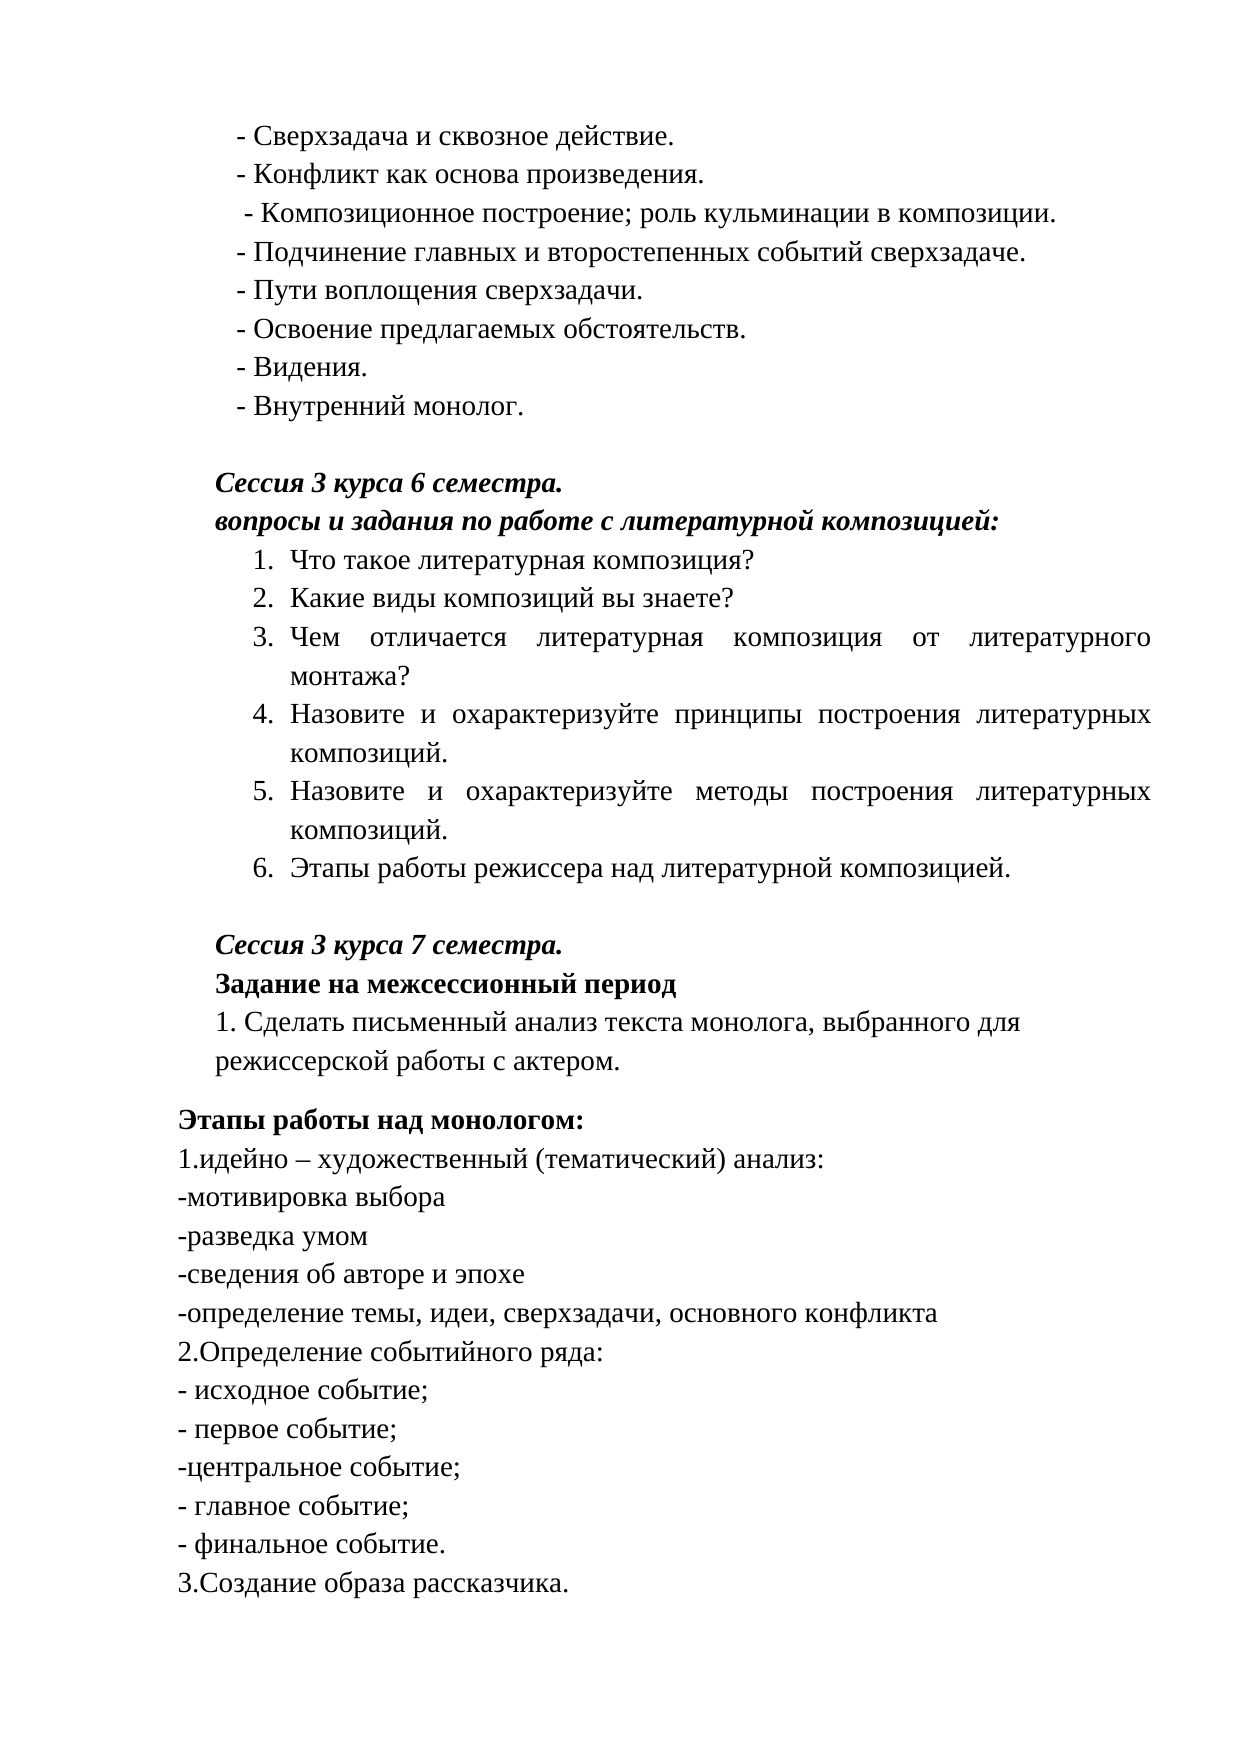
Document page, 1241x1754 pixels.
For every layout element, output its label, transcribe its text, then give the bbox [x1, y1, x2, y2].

text 3.Создание образа рассказчика. [177, 1565, 1152, 1598]
text - Конфликт как основа произведения. [236, 157, 1152, 190]
text - финальное событие. [177, 1526, 1152, 1560]
text - Сверхзадача и сквозное действие. [236, 118, 1152, 152]
text -мотивировка выбора [177, 1179, 1152, 1213]
text - Пути воплощения сверхзадачи. [236, 272, 1152, 306]
list Назовите и охарактеризуйте принципы построения литературных композиций. [252, 696, 1152, 768]
text - исходное событие; [177, 1372, 1152, 1406]
text Сессия 3 курса 7 семестра. [215, 927, 1152, 961]
list Назовите и охарактеризуйте методы построения литературных композиций. [252, 773, 1152, 845]
text 2.Определение событийного ряда: [177, 1334, 1152, 1367]
text 1.идейно – художественный (тематический) анализ: [177, 1141, 1152, 1174]
list 1. Сделать письменный анализ текста монолога, выбранного для режиссерской работы с актером. [215, 1004, 1152, 1077]
text -определение темы, идеи, сверхзадачи, основного конфликта [177, 1295, 1152, 1329]
text Сессия 3 курса 6 семестра. [215, 465, 1152, 498]
text - Видения. [236, 349, 1152, 383]
list Этапы работы режиссера над литературной композицией. [252, 850, 1152, 884]
list Что такое литературная композиция? [252, 542, 1152, 576]
text -разведка умом [177, 1218, 1152, 1252]
list Чем отличается литературная композиция от литературного монтажа? [252, 619, 1152, 691]
text - Подчинение главных и второстепенных событий сверхзадаче. [236, 234, 1152, 267]
text -сведения об авторе и эпохе [177, 1257, 1152, 1290]
list Какие виды композиций вы знаете? [252, 581, 1152, 614]
text вопросы и задания по работе с литературной композицией: [215, 503, 1152, 537]
text - первое событие; [177, 1411, 1152, 1444]
text - главное событие; [177, 1488, 1152, 1521]
text - Композиционное построение; роль кульминации в композиции. [236, 195, 1152, 229]
list Задание на межсессионный период [215, 966, 1152, 999]
text -центральное событие; [177, 1449, 1152, 1483]
text - Освоение предлагаемых обстоятельств. [236, 311, 1152, 344]
subtitle Этапы работы над монологом: [177, 1102, 1152, 1136]
text - Внутренний монолог. [236, 388, 1152, 421]
